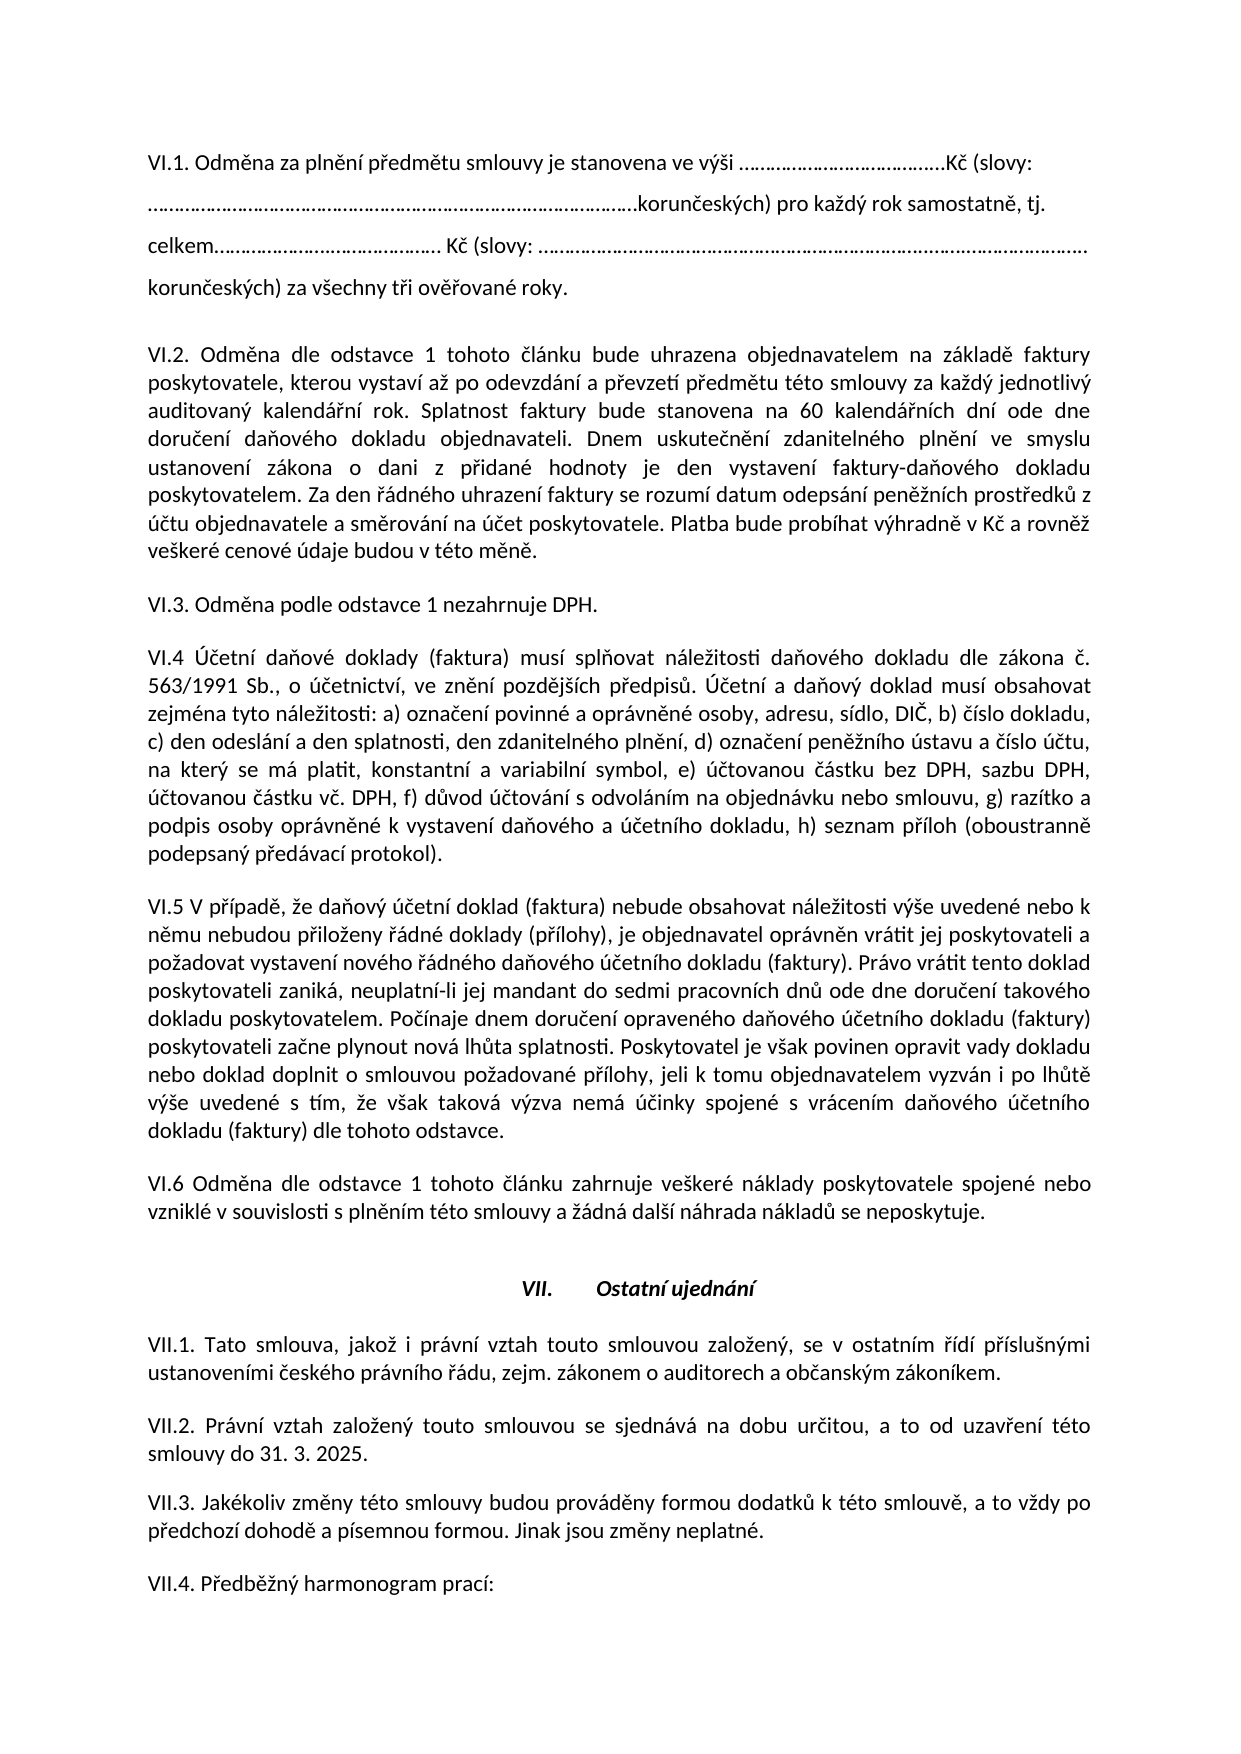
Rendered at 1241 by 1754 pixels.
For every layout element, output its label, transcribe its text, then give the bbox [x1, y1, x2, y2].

text VII.2. Právní vztah založený touto smlouvou se sjednává na dobu určitou, a to od uzavření této smlouvy do 31. 3. 2025. [148, 1411, 1093, 1467]
text VI.2. Odměna dle odstavce 1 tohoto článku bude uhrazena objednavatelem na základě faktury poskytovatele, kterou vystaví až po odevzdání a převzetí předmětu této smlouvy za každý jednotlivý auditovaný kalendářní rok. Splatnost faktury bude stanovena na 60 kalendářních dní ode dne doručení daňového dokladu objednavateli. Dnem uskutečnění zdanitelného plnění ve smyslu ustanovení zákona o dani z přidané hodnoty je den vystavení faktury-daňového dokladu poskytovatelem. Za den řádného uhrazení faktury se rozumí datum odepsání peněžních prostředků z účtu objednavatele a směrování na účet poskytovatele. Platba bude probíhat výhradně v Kč a rovněž veškeré cenové údaje budou v této měně. [148, 341, 1093, 565]
text VI.5 V případě, že daňový účetní doklad (faktura) nebude obsahovat náležitosti výše uvedené nebo k němu nebudou přiloženy řádné doklady (přílohy), je objednavatel oprávněn vrátit jej poskytovateli a požadovat vystavení nového řádného daňového účetního dokladu (faktury). Právo vrátit tento doklad poskytovateli zaniká, neuplatní-li jej mandant do sedmi pracovních dnů ode dne doručení takového dokladu poskytovatelem. Počínaje dnem doručení opraveného daňového účetního dokladu (faktury) poskytovateli začne plynout nová lhůta splatnosti. Poskytovatel je však povinen opravit vady dokladu nebo doklad doplnit o smlouvou požadované přílohy, jeli k tomu objednavatelem vyzván i po lhůtě výše uvedené s tím, že však taková výzva nemá účinky spojené s vrácením daňového účetního dokladu (faktury) dle tohoto odstavce. [148, 892, 1093, 1144]
list Ostatní ujednání [185, 1274, 1093, 1302]
text VII.4. Předběžný harmonogram prací: [148, 1569, 1093, 1597]
text VI.1. Odměna za plnění předmětu smlouvy je stanovena ve výši ………………………………...Kč (slovy: …………………………………………………………………………………korunčeských) pro každý rok samostatně, tj. celkem………………….………………… Kč (slovy: ………………………………………………………………..…….………………….. korunčeských) za všechny tři ověřované roky. [148, 148, 1093, 302]
text VII.3. Jakékoliv změny této smlouvy budou prováděny formou dodatků k této smlouvě, a to vždy po předchozí dohodě a písemnou formou. Jinak jsou změny neplatné. [148, 1488, 1093, 1544]
text VI.3. Odměna podle odstavce 1 nezahrnuje DPH. [148, 590, 1093, 618]
text VII.1. Tato smlouva, jakož i právní vztah touto smlouvou založený, se v ostatním řídí příslušnými ustanoveními českého právního řádu, zejm. zákonem o auditorech a občanským zákoníkem. [148, 1330, 1093, 1386]
text VI.6 Odměna dle odstavce 1 tohoto článku zahrnuje veškeré náklady poskytovatele spojené nebo vzniklé v souvislosti s plněním této smlouvy a žádná další náhrada nákladů se neposkytuje. [148, 1169, 1093, 1225]
text VI.4 Účetní daňové doklady (faktura) musí splňovat náležitosti daňového dokladu dle zákona č. 563/1991 Sb., o účetnictví, ve znění pozdějších předpisů. Účetní a daňový doklad musí obsahovat zejména tyto náležitosti: a) označení povinné a oprávněné osoby, adresu, sídlo, DIČ, b) číslo dokladu, c) den odeslání a den splatnosti, den zdanitelného plnění, d) označení peněžního ústavu a číslo účtu, na který se má platit, konstantní a variabilní symbol, e) účtovanou částku bez DPH, sazbu DPH, účtovanou částku vč. DPH, f) důvod účtování s odvoláním na objednávku nebo smlouvu, g) razítko a podpis osoby oprávněné k vystavení daňového a účetního dokladu, h) seznam příloh (oboustranně podepsaný předávací protokol). [148, 643, 1093, 867]
